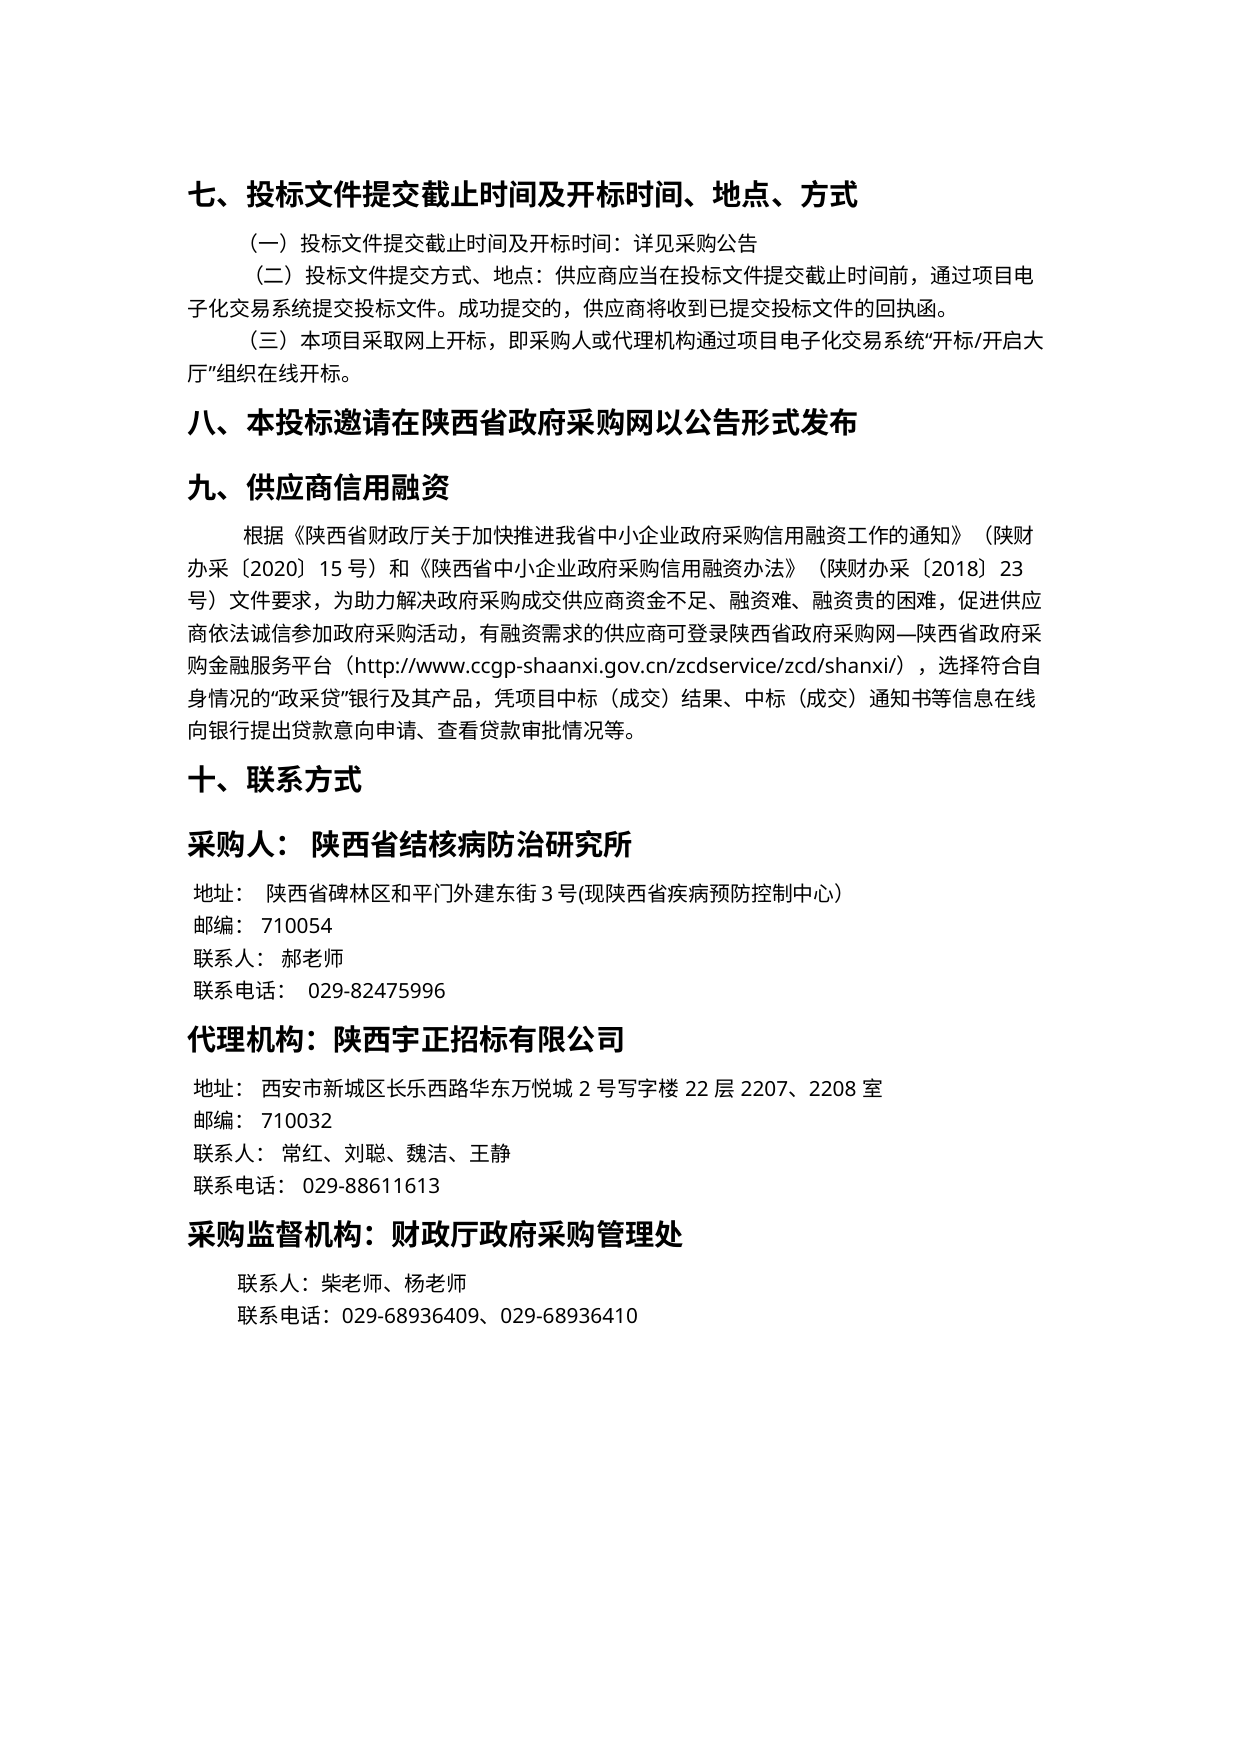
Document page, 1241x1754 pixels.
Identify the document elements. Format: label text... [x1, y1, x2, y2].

text 联系电话： 029-82475996 [187, 974, 1053, 1007]
text 九、供应商信用融资 [187, 454, 1053, 519]
text 采购监督机构：财政厅政府采购管理处 [187, 1202, 1053, 1267]
text 十、联系方式 [187, 747, 1053, 812]
text 代理机构：陕西宇正招标有限公司 [187, 1007, 1053, 1072]
text 邮编： 710054 [187, 909, 1053, 942]
text 联系人：柴老师、杨老师 [187, 1267, 1053, 1299]
text 根据《陕西省财政厅关于加快推进我省中小企业政府采购信用融资工作的通知》（陕财办采〔2020〕15 号）和《陕西省中小企业政府采购信用融资办法》（陕财办采〔2018〕23 号）文件要求，为助力解决政府采购成交供应商资金不足、融资难、融资贵的困难，促进供应商依法诚信参加政府采购活动，有融资需求的供应商可登录陕西省政府采购网—陕西省政府采购金融服务平台（http://www.ccgp-shaanxi.gov.cn/zcdservice/zcd/shanxi/），选择符合自身情况的“政采贷”银行及其产品，凭项目中标（成交）结果、中标（成交）通知书等信息在线向银行提出贷款意向申请、查看贷款审批情况等。 [187, 519, 1053, 747]
text 八、本投标邀请在陕西省政府采购网以公告形式发布 [187, 389, 1053, 454]
text （二）投标文件提交方式、地点：供应商应当在投标文件提交截止时间前，通过项目电子化交易系统提交投标文件。成功提交的，供应商将收到已提交投标文件的回执函。 [187, 259, 1053, 324]
text （一）投标文件提交截止时间及开标时间：详见采购公告 [187, 227, 1053, 259]
text 地址： 西安市新城区长乐西路华东万悦城 2 号写字楼 22 层 2207、2208 室 [187, 1072, 1053, 1104]
text 七、投标文件提交截止时间及开标时间、地点、方式 [187, 162, 1053, 227]
text 地址： 陕西省碑林区和平门外建东街3号(现陕西省疾病预防控制中心） [187, 877, 1053, 909]
text 邮编： 710032 [187, 1104, 1053, 1137]
text （三）本项目采取网上开标，即采购人或代理机构通过项目电子化交易系统“开标/开启大厅”组织在线开标。 [187, 324, 1053, 389]
text 采购人： 陕西省结核病防治研究所 [187, 812, 1053, 877]
text 联系人： 常红、刘聪、魏洁、王静 [187, 1137, 1053, 1169]
text 联系人： 郝老师 [187, 942, 1053, 974]
text 联系电话： 029-88611613 [187, 1169, 1053, 1202]
text 联系电话：029-68936409、029-68936410 [187, 1299, 1053, 1332]
